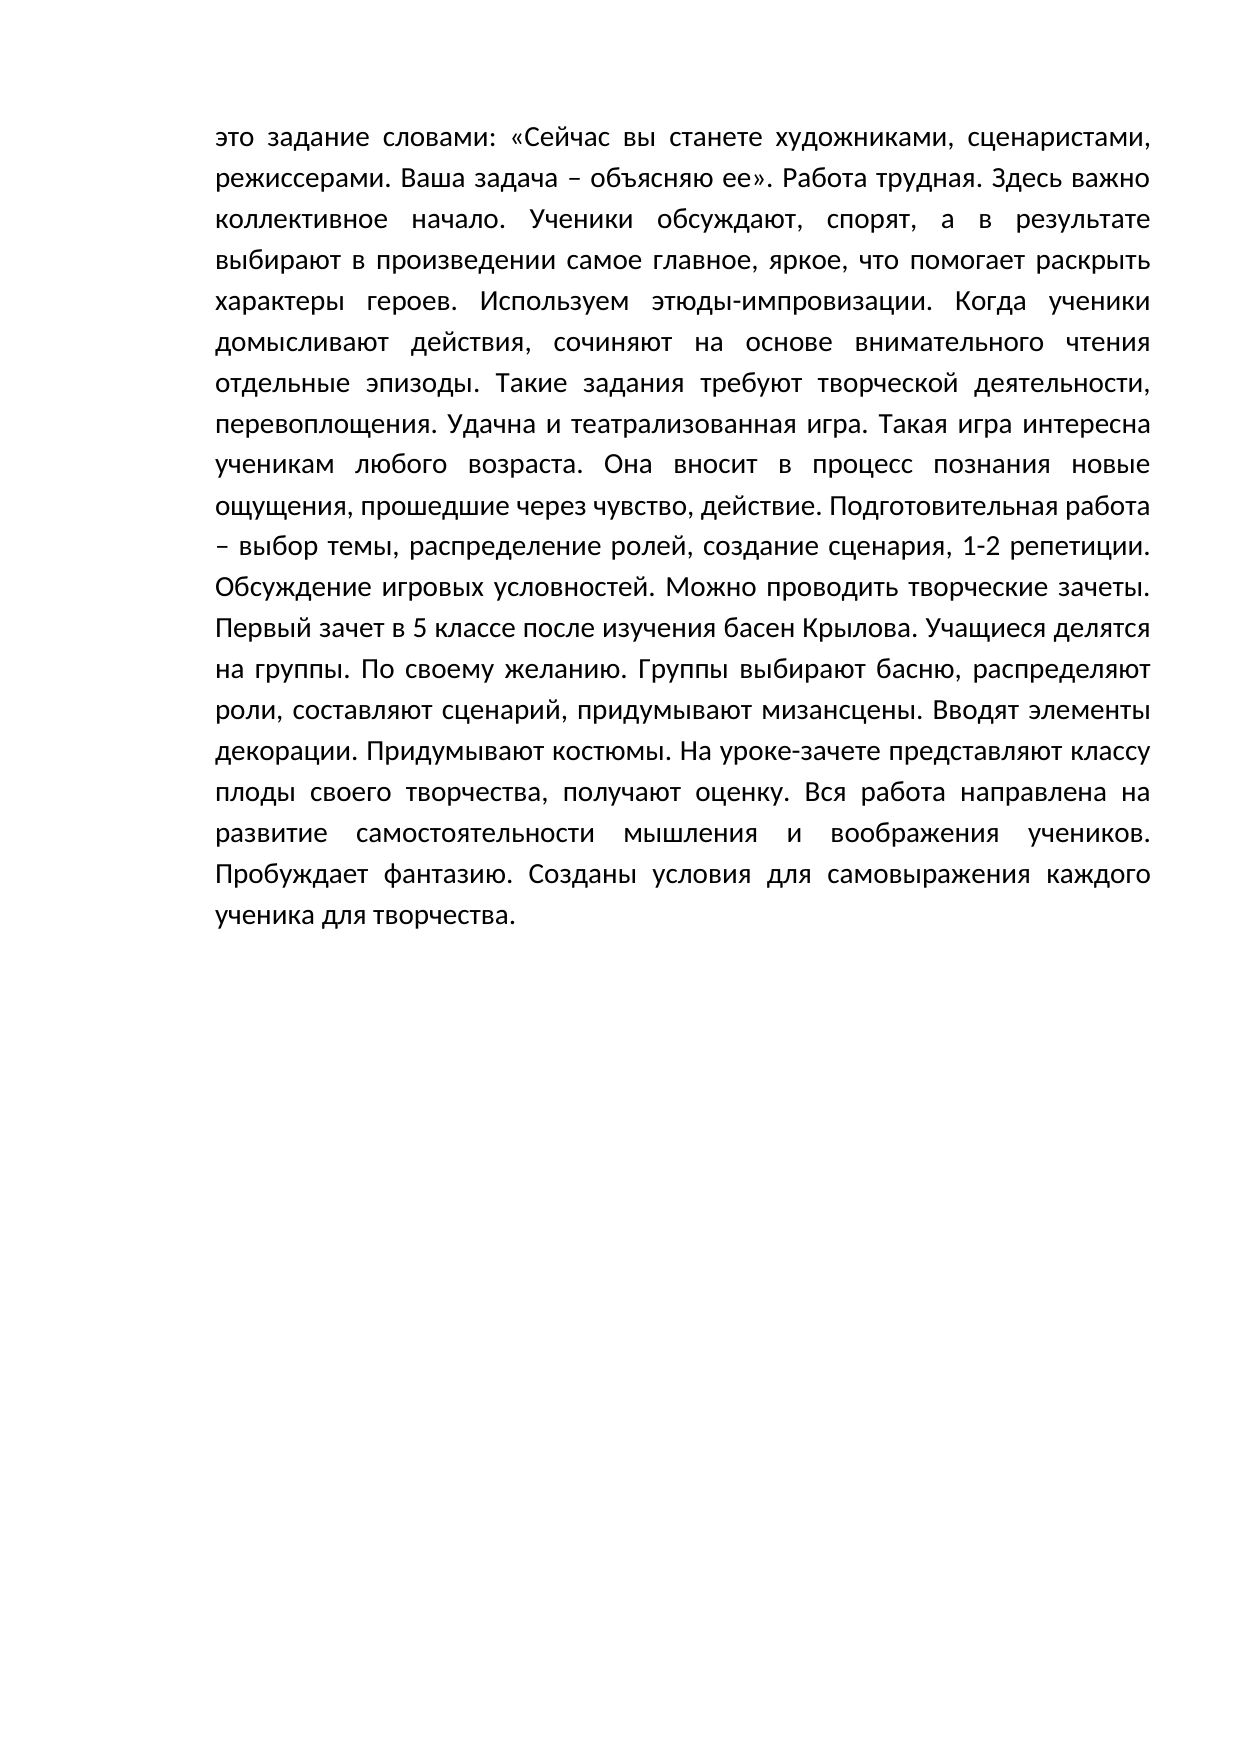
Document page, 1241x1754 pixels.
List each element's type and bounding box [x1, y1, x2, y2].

text [215, 118, 1152, 932]
